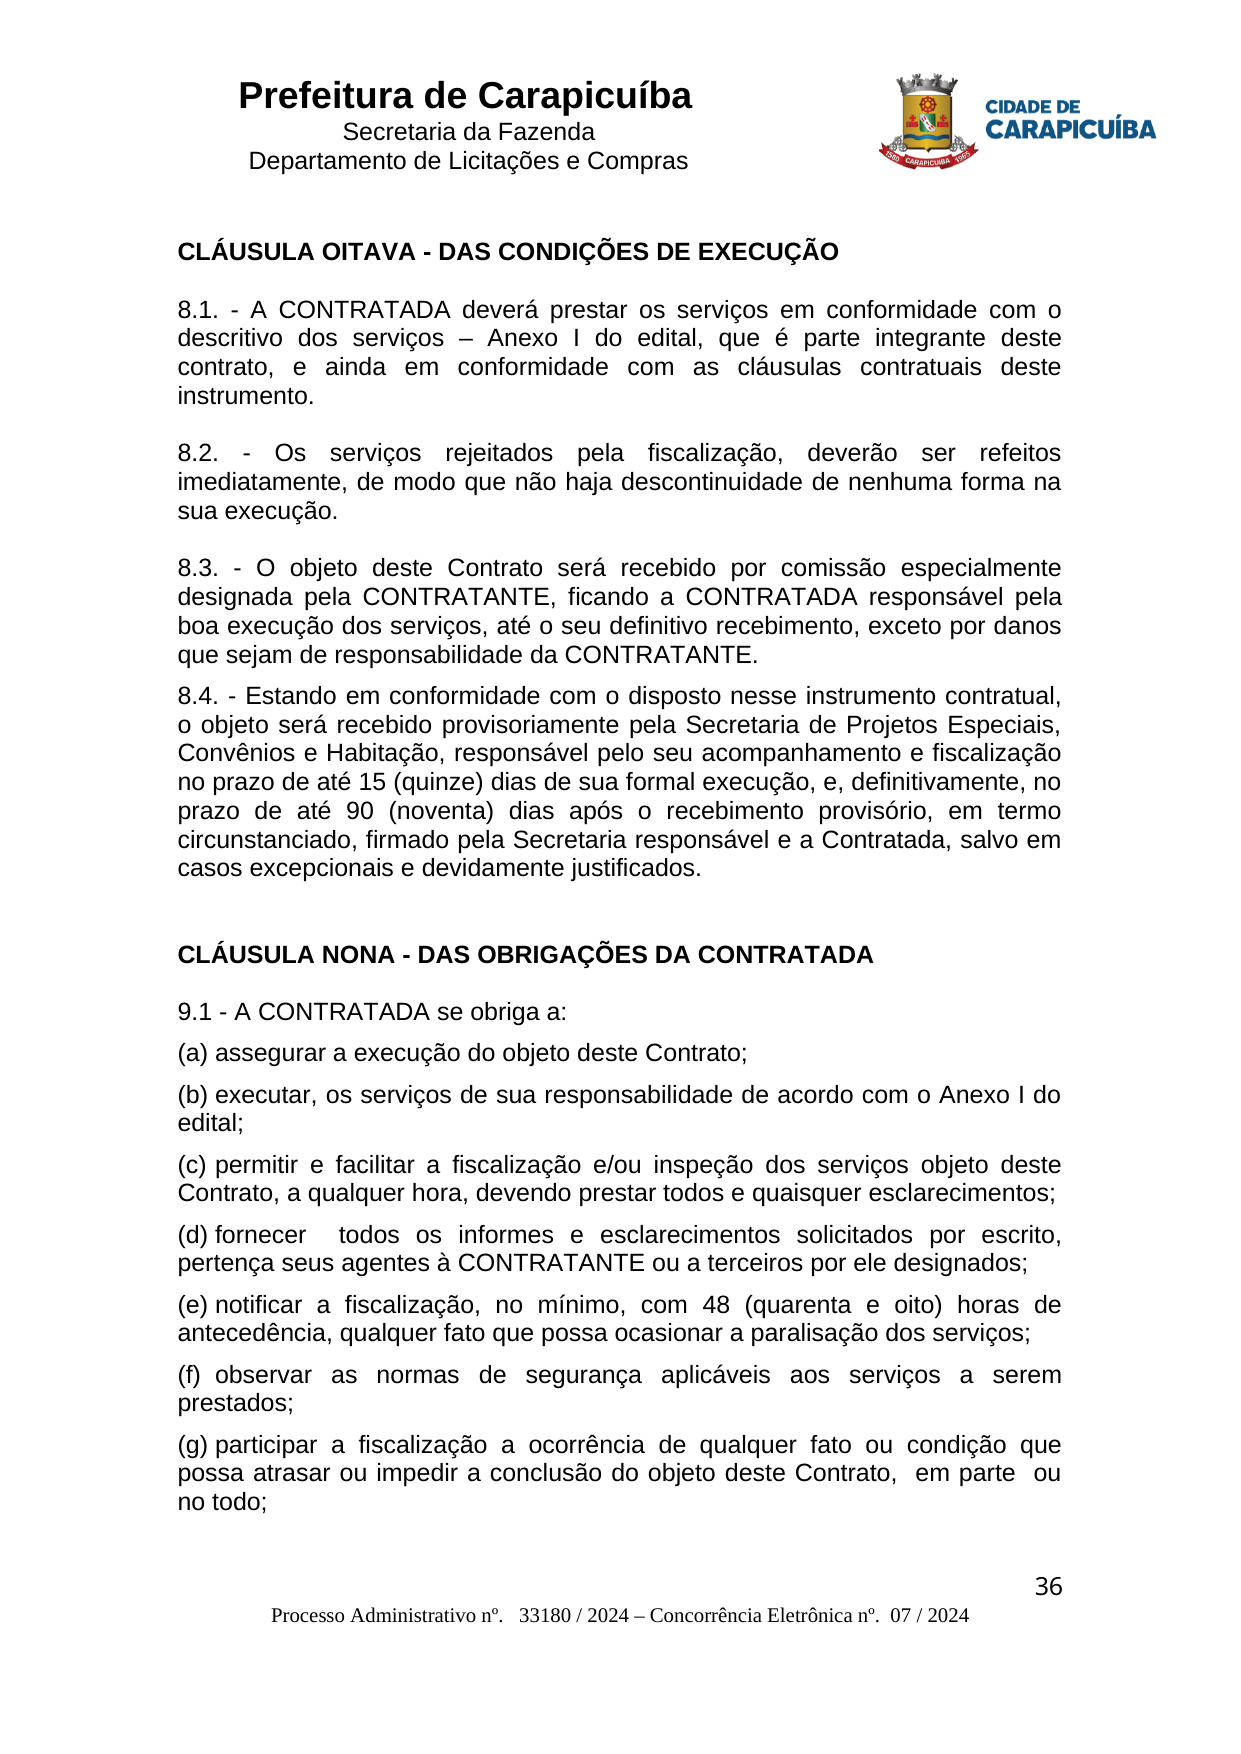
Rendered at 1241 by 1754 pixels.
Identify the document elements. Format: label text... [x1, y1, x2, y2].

picture [877, 65, 1159, 172]
list assegurar a execução do objeto deste Contrato; [177, 1038, 1063, 1067]
text CLÁUSULA NONA - DAS OBRIGAÇÕES DA CONTRATADA [177, 940, 1063, 968]
list fornecer todos os informes e esclarecimentos solicitados por escrito, pertença seus agentes à CONTRATANTE ou a terceiros por ele designados; [177, 1220, 1063, 1277]
text 9.1 - A CONTRATADA se obriga a: [177, 997, 1063, 1026]
list notificar a fiscalização, no mínimo, com 48 (quarenta e oito) horas de antecedência, qualquer fato que possa ocasionar a paralisação dos serviços; [177, 1290, 1063, 1347]
text 8.2. - Os serviços rejeitados pela fiscalização, deverão ser refeitos imediatamente, de modo que não haja descontinuidade de nenhuma forma na sua execução. [177, 438, 1063, 525]
text 8.1. - A CONTRATADA deverá prestar os serviços em conformidade com o descritivo dos serviços – Anexo I do edital, que é parte integrante deste contrato, e ainda em conformidade com as cláusulas contratuais deste instrumento. [177, 295, 1063, 410]
list observar as normas de segurança aplicáveis aos serviços a serem prestados; [177, 1360, 1063, 1417]
text CLÁUSULA OITAVA - DAS CONDIÇÕES DE EXECUÇÃO [177, 237, 1063, 266]
list permitir e facilitar a fiscalização e/ou inspeção dos serviços objeto deste Contrato, a qualquer hora, devendo prestar todos e quaisquer esclarecimentos; [177, 1150, 1063, 1207]
list executar, os serviços de sua responsabilidade de acordo com o Anexo I do edital; [177, 1080, 1063, 1137]
text 8.4. - Estando em conformidade com o disposto nesse instrumento contratual, o objeto será recebido provisoriamente pela Secretaria de Projetos Especiais, Convênios e Habitação, responsável pelo seu acompanhamento e fiscalização no prazo de até 15 (quinze) dias de sua formal execução, e, definitivamente, no prazo de até 90 (noventa) dias após o recebimento provisório, em termo circunstanciado, firmado pela Secretaria responsável e a Contratada, salvo em casos excepcionais e devidamente justificados. [177, 681, 1063, 882]
list participar a fiscalização a ocorrência de qualquer fato ou condição que possa atrasar ou impedir a conclusão do objeto deste Contrato, em parte ou no todo; [177, 1430, 1063, 1516]
text 8.3. - O objeto deste Contrato será recebido por comissão especialmente designada pela CONTRATANTE, ficando a CONTRATADA responsável pela boa execução dos serviços, até o seu definitivo recebimento, exceto por danos que sejam de responsabilidade da CONTRATANTE. [177, 553, 1063, 668]
